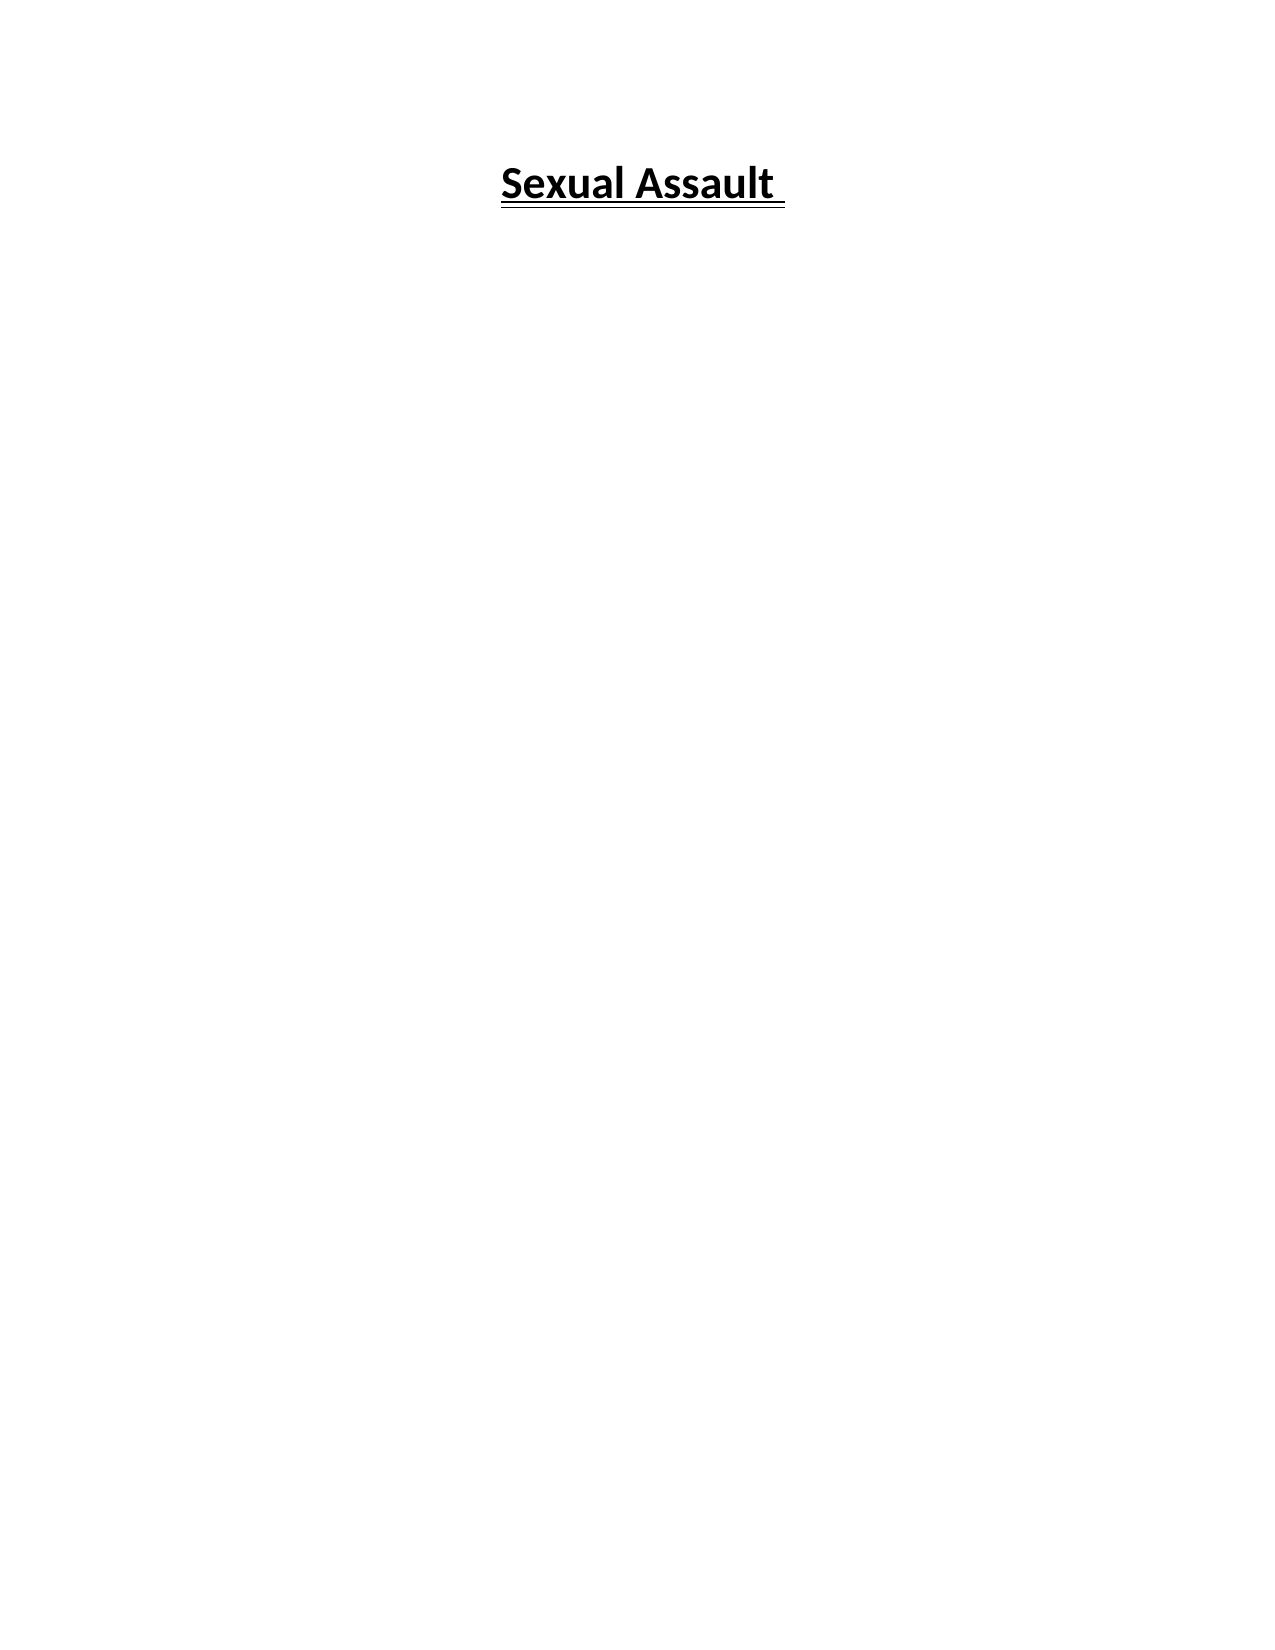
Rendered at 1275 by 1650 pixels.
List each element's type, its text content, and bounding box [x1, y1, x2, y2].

subtitle Sexual Assault [187, 154, 1087, 210]
